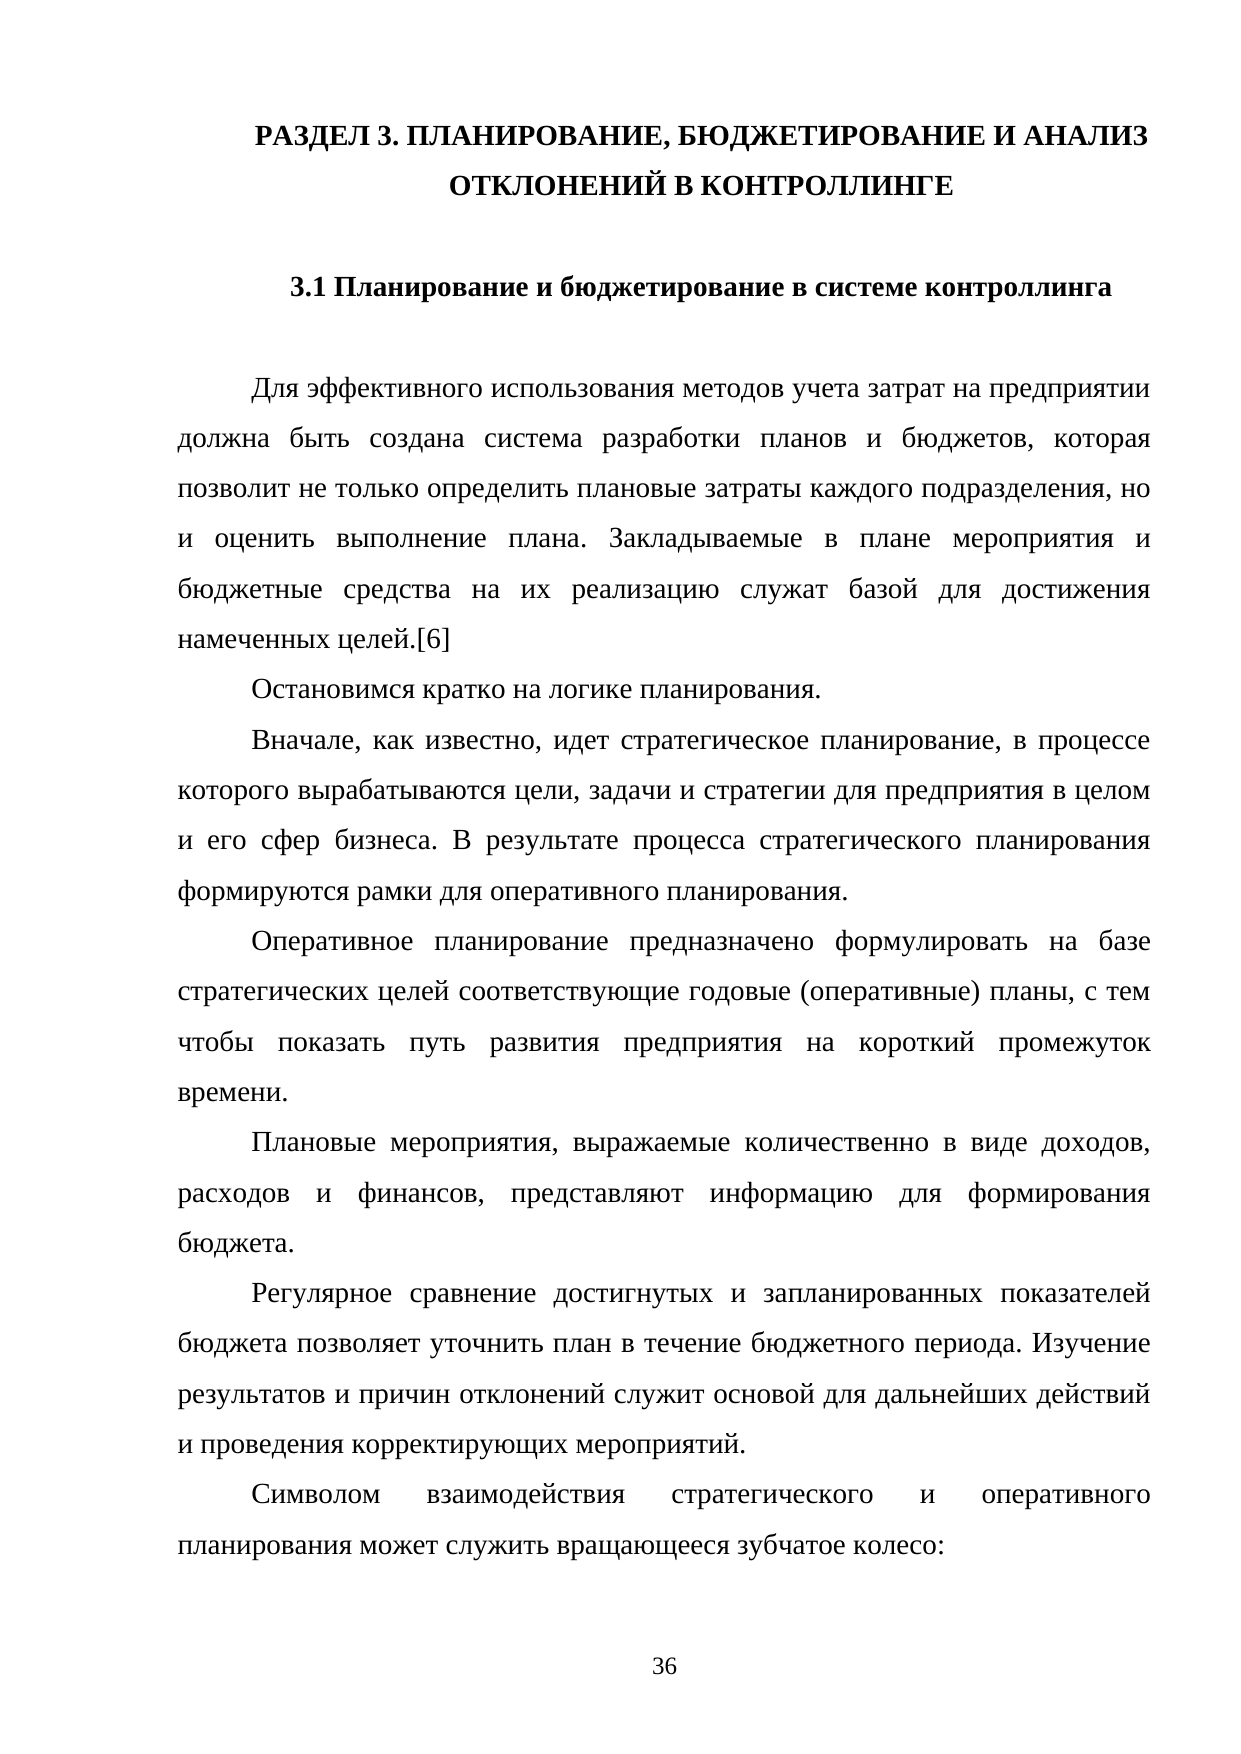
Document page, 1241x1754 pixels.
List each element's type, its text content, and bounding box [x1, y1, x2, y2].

list 3.1 Планирование и бюджетирование в системе контроллинга [177, 269, 1152, 303]
text Вначале, как известно, идет стратегическое планирование, в процессе которого вырабатываются цели, задачи и стратегии для предприятия в целом и его сфер бизнеса. В результате процесса стратегического планирования формируются рамки для оперативного планирования. [177, 722, 1152, 906]
text Для эффективного использования методов учета затрат на предприятии должна быть создана система разработки планов и бюджетов, которая позволит не только определить плановые затраты каждого подразделения, но и оценить выполнение плана. Закладываемые в плане мероприятия и бюджетные средства на их реализацию служат базой для достижения намеченных целей.[6] [177, 370, 1152, 655]
text Символом взаимодействия стратегического и оперативного планирования может служить вращающееся зубчатое колесо: [177, 1477, 1152, 1560]
text Остановимся кратко на логике планирования. [177, 672, 1152, 705]
text Регулярное сравнение достигнутых и запланированных показателей бюджета позволяет уточнить план в течение бюджетного периода. Изучение результатов и причин отклонений служит основой для дальнейших действий и проведения корректирующих мероприятий. [177, 1275, 1152, 1460]
text Плановые мероприятия, выражаемые количественно в виде доходов, расходов и финансов, представляют информацию для формирования бюджета. [177, 1124, 1152, 1258]
text РАЗДЕЛ 3. ПЛАНИРОВАНИЕ, БЮДЖЕТИРОВАНИЕ И АНАЛИЗ ОТКЛОНЕНИЙ В КОНТРОЛЛИНГЕ [251, 118, 1152, 202]
text Оперативное планирование предназначено формулировать на базе стратегических целей соответствующие годовые (оперативные) планы, с тем чтобы показать путь развития предприятия на короткий промежуток времени. [177, 923, 1152, 1108]
